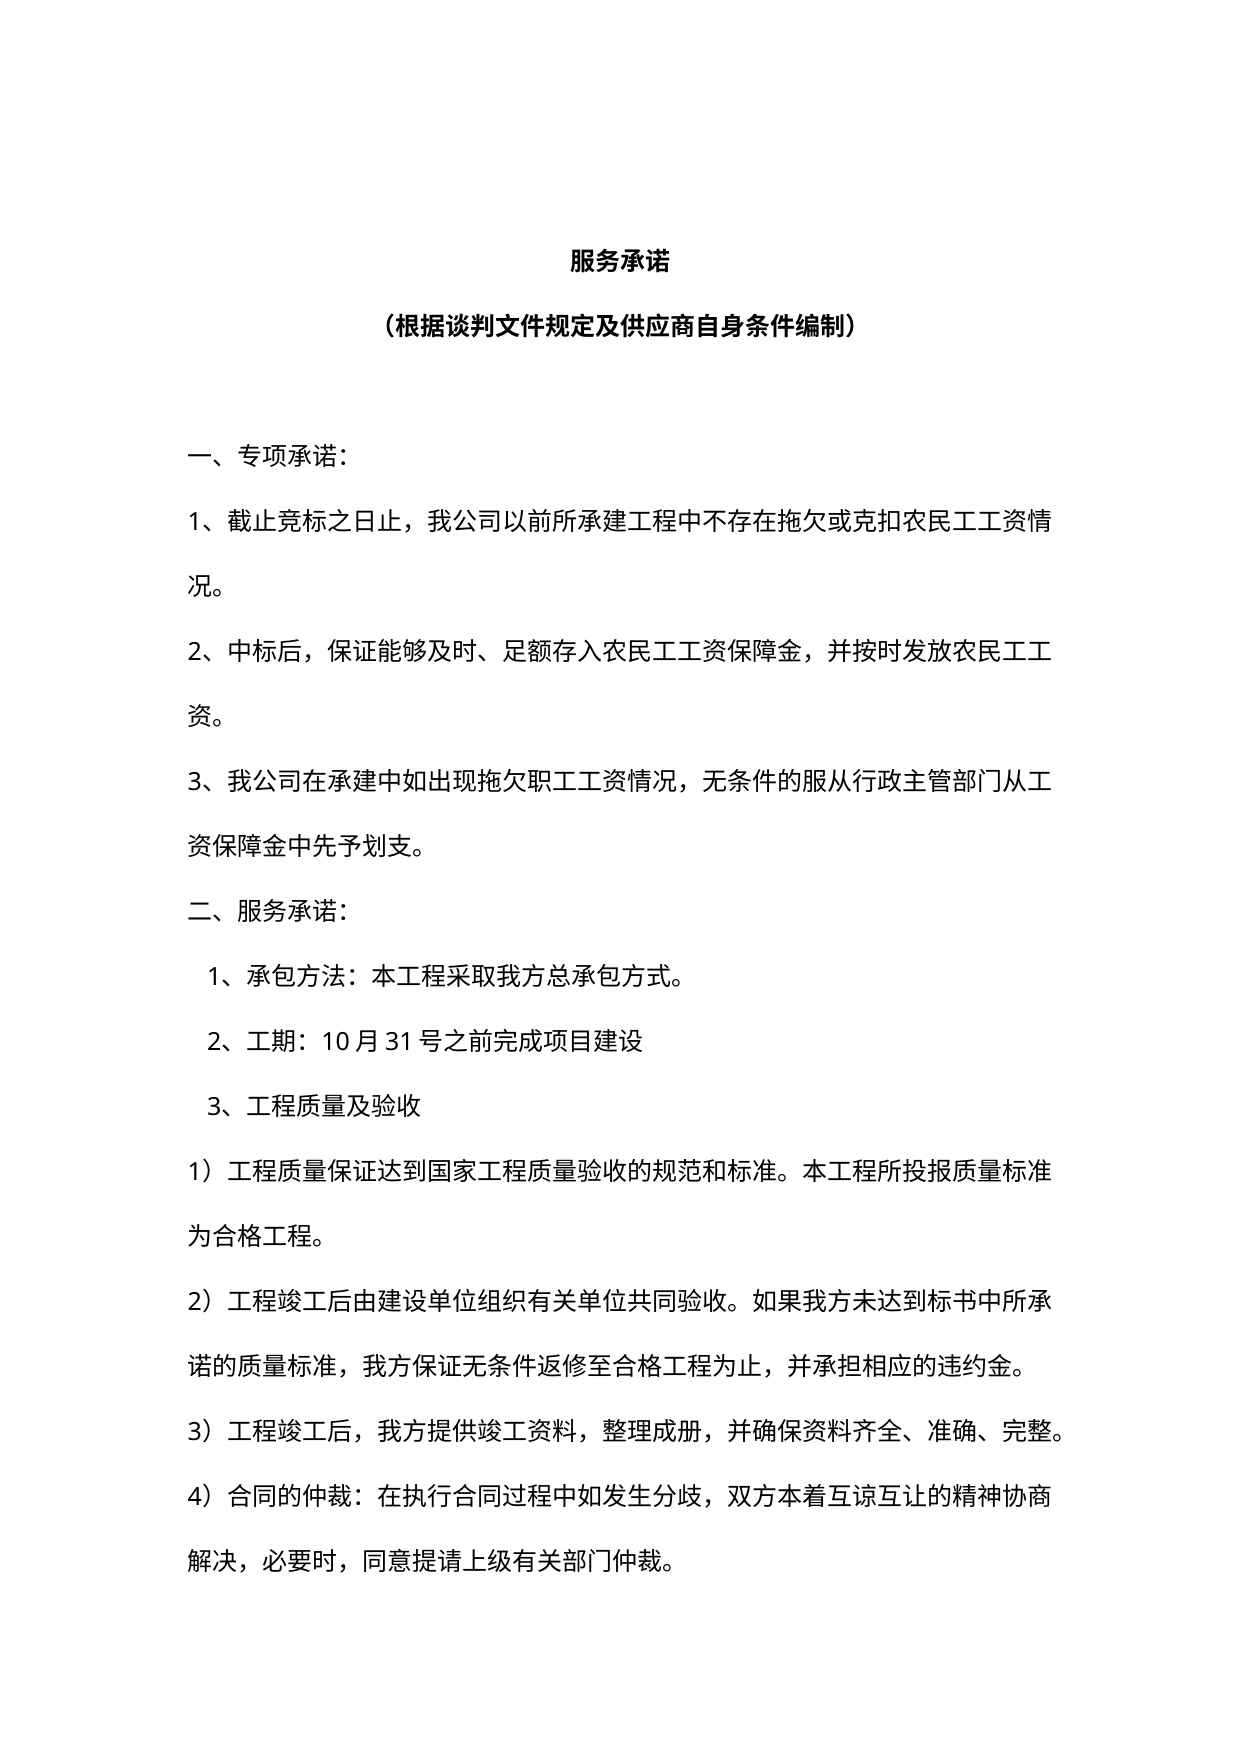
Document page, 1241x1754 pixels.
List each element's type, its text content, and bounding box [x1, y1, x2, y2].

text 2、工期：10月31号之前完成项目建设 [187, 1007, 1053, 1072]
text 3、工程质量及验收 [187, 1072, 1053, 1137]
text 1、截止竞标之日止，我公司以前所承建工程中不存在拖欠或克扣农民工工资情况。 [187, 487, 1053, 617]
text （根据谈判文件规定及供应商自身条件编制） [187, 292, 1053, 357]
text 1）工程质量保证达到国家工程质量验收的规范和标准。本工程所投报质量标准为合格工程。 [187, 1137, 1053, 1267]
text 服务承诺 [187, 227, 1053, 292]
text 1、承包方法：本工程采取我方总承包方式。 [187, 942, 1053, 1007]
text 2、中标后，保证能够及时、足额存入农民工工资保障金，并按时发放农民工工资。 [187, 617, 1053, 747]
text 3）工程竣工后，我方提供竣工资料，整理成册，并确保资料齐全、准确、完整。 [187, 1397, 1053, 1462]
text 一、专项承诺： [187, 422, 1053, 487]
text 3、我公司在承建中如出现拖欠职工工资情况，无条件的服从行政主管部门从工资保障金中先予划支。 [187, 747, 1053, 877]
text 二、服务承诺： [187, 877, 1053, 942]
text 4）合同的仲裁：在执行合同过程中如发生分歧，双方本着互谅互让的精神协商解决，必要时，同意提请上级有关部门仲裁。 [187, 1462, 1053, 1592]
text 2）工程竣工后由建设单位组织有关单位共同验收。如果我方未达到标书中所承诺的质量标准，我方保证无条件返修至合格工程为止，并承担相应的违约金。 [187, 1267, 1053, 1397]
